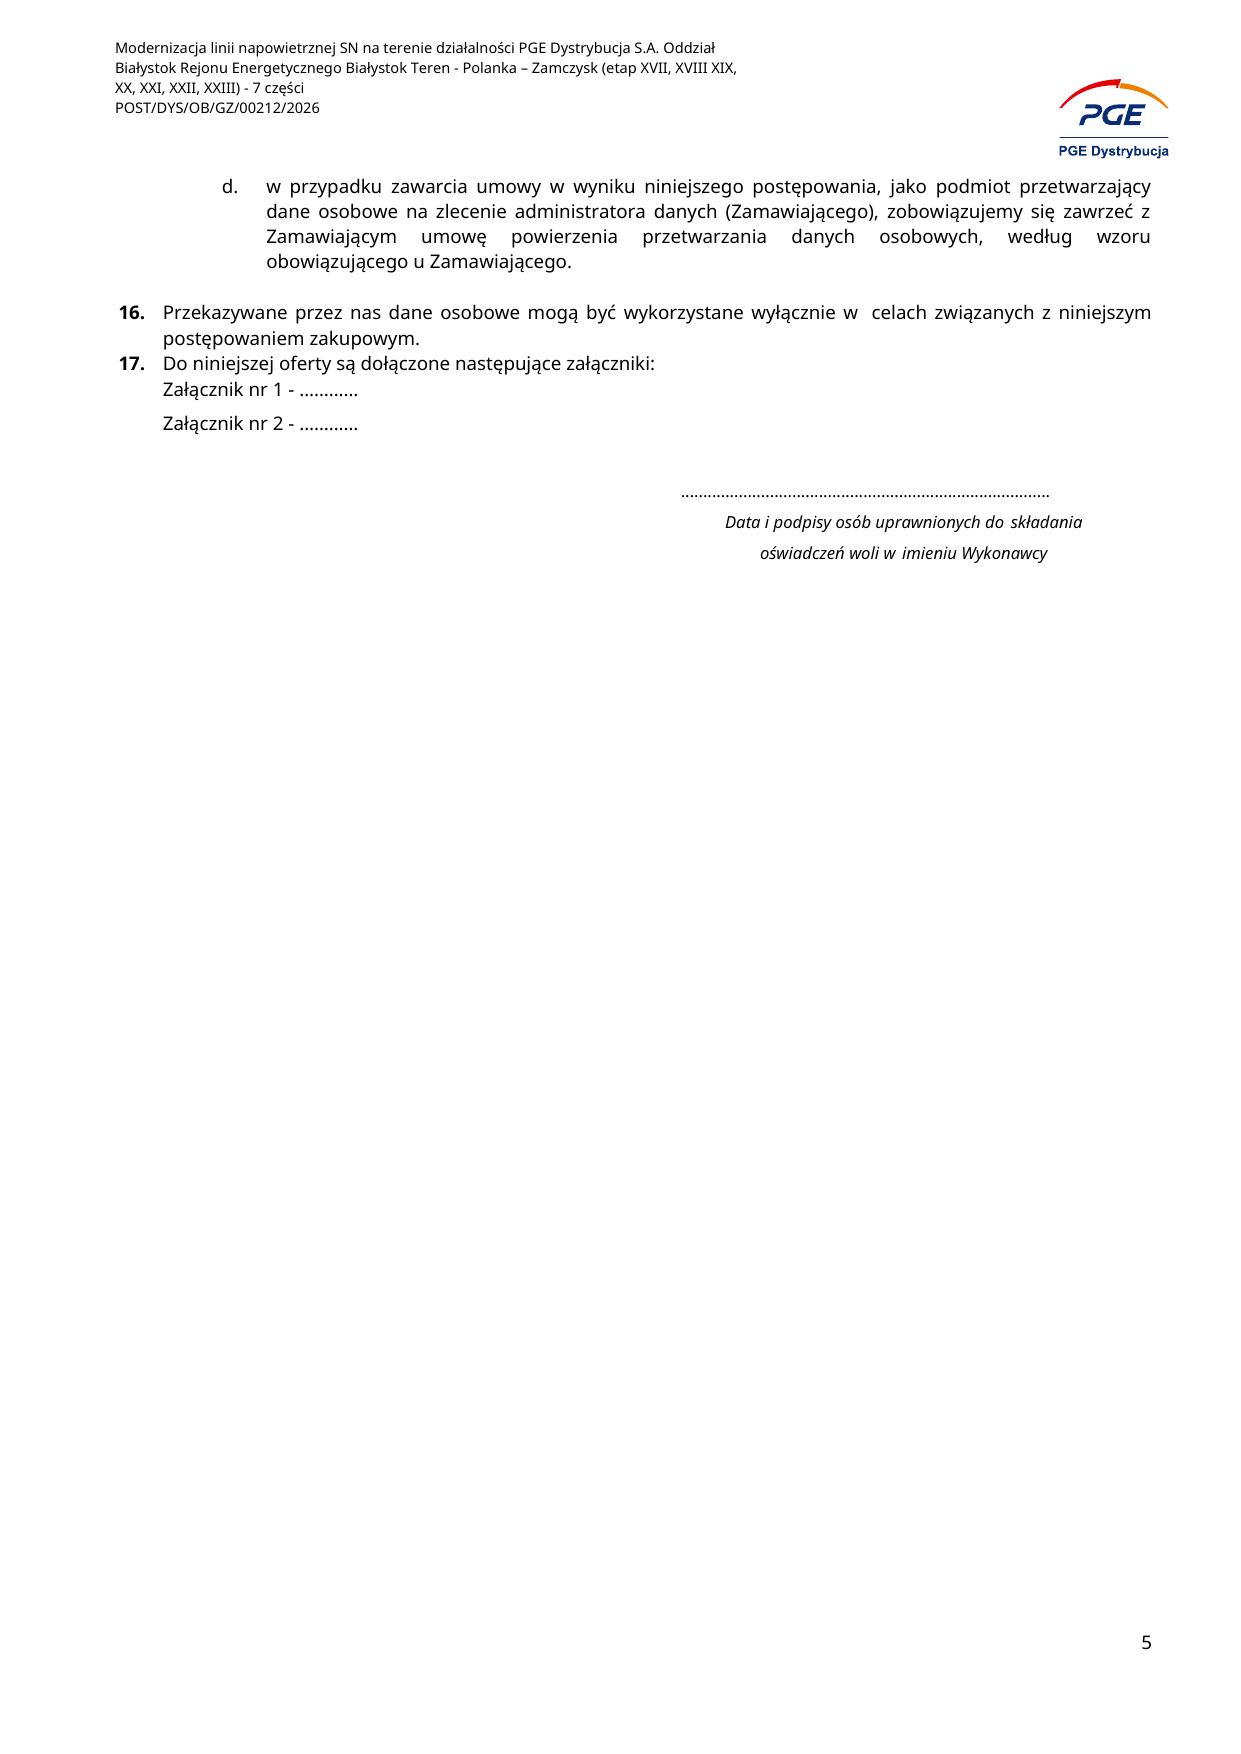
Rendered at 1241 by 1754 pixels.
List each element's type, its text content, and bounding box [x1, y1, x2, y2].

list Do niniejszej oferty są dołączone następujące załączniki: [118, 350, 1152, 376]
text ................................................................................... [607, 477, 1240, 502]
text Data i podpisy osób uprawnionych do składania [664, 511, 1144, 533]
list Przekazywane przez nas dane osobowe mogą być wykorzystane wyłącznie w celach związanych z niniejszym postępowaniem zakupowym. [118, 299, 1152, 350]
text oświadczeń woli w imieniu Wykonawcy [664, 542, 1144, 564]
list w przypadku zawarcia umowy w wyniku niniejszego postępowania, jako podmiot przetwarzający dane osobowe na zlecenie administratora danych (Zamawiającego), zobowiązujemy się zawrzeć z Zamawiającym umowę powierzenia przetwarzania danych osobowych, według wzoru obowiązującego u Zamawiającego. [222, 174, 1152, 274]
text Załącznik nr 2 - ………… [118, 410, 1152, 435]
text Załącznik nr 1 - ………… [118, 376, 1152, 401]
